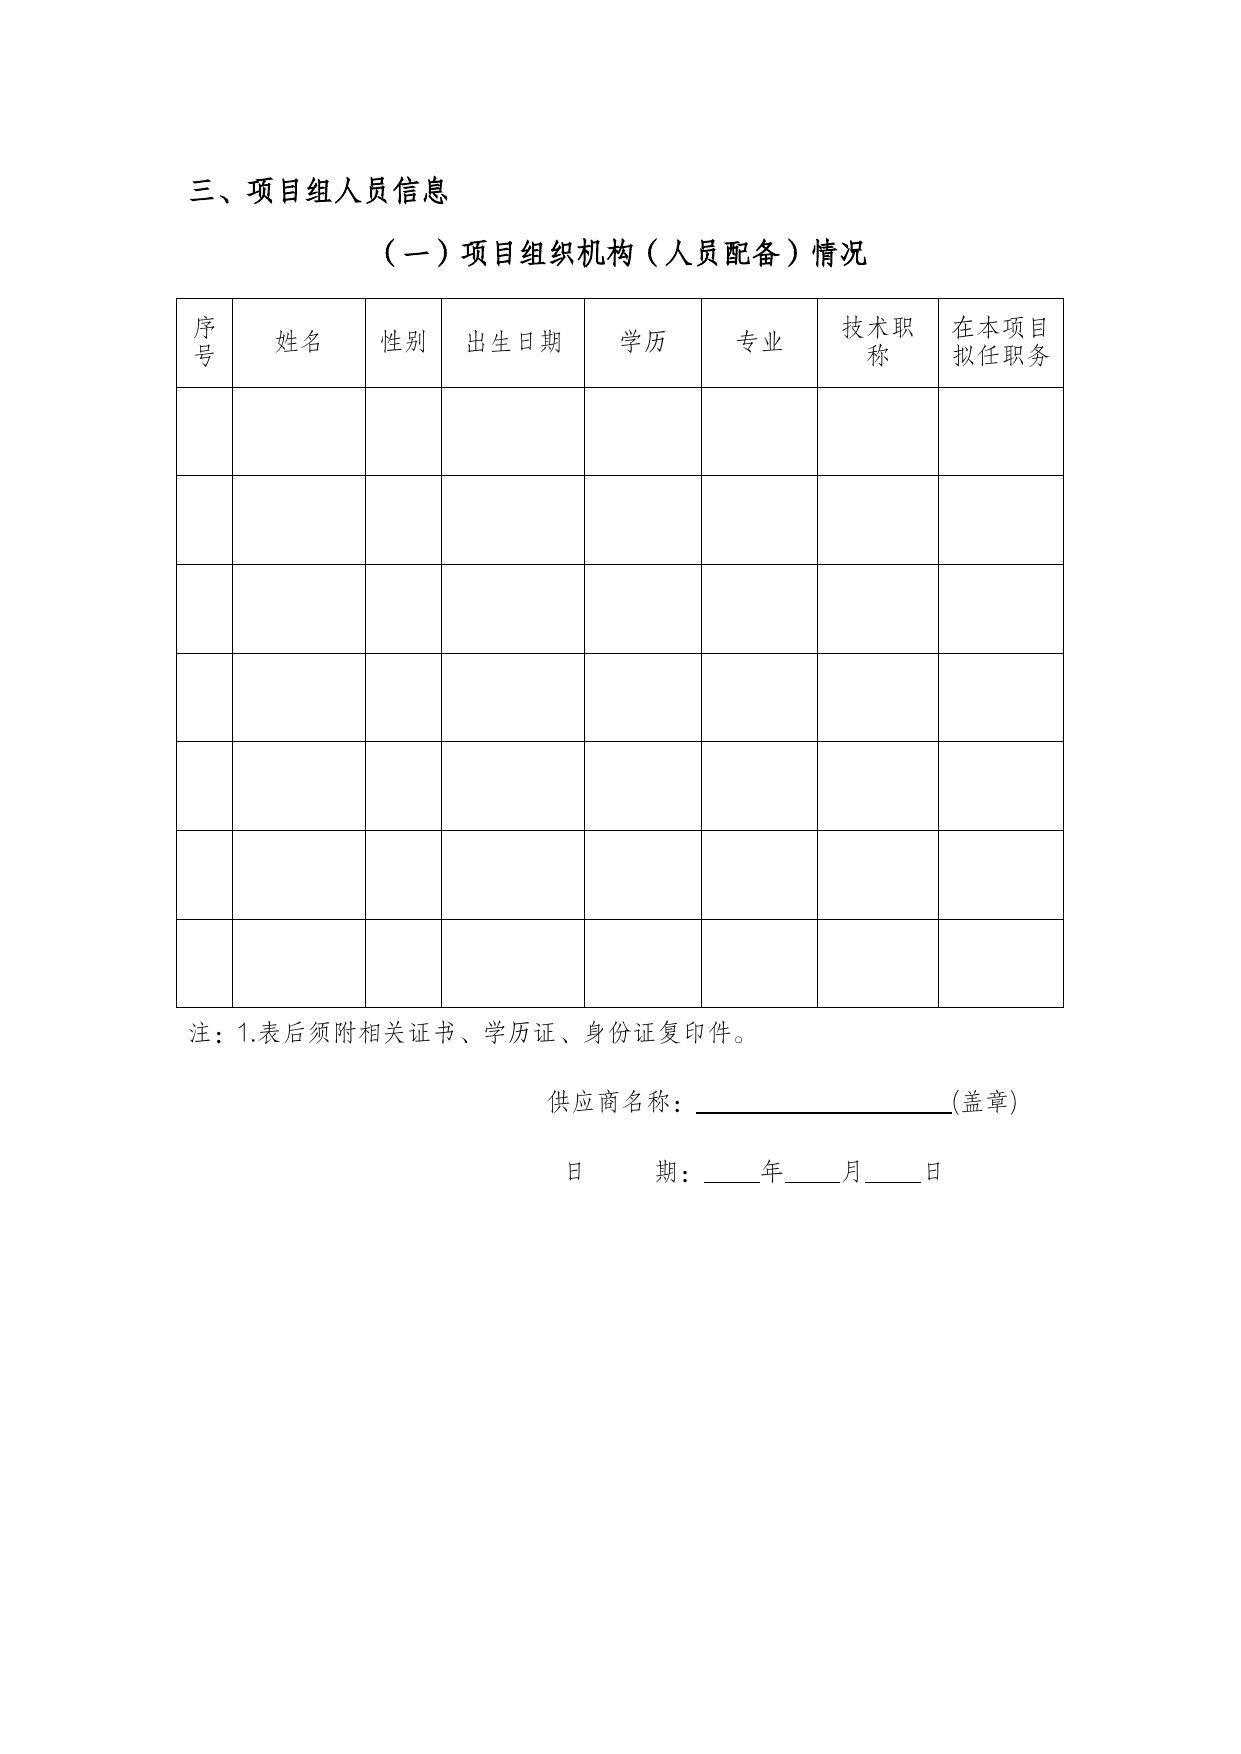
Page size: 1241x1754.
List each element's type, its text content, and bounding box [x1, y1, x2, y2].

table_cell [702, 920, 817, 1007]
table_cell [366, 565, 441, 653]
table_cell [233, 565, 365, 653]
text 注：1.表后须附相关证书、学历证、身份证复印件。 [187, 1008, 1053, 1050]
table_cell [702, 476, 817, 564]
table_cell [585, 476, 701, 564]
table_header 性别 [366, 299, 441, 387]
table_cell [366, 831, 441, 918]
table_cell [939, 920, 1063, 1007]
table_cell [233, 920, 365, 1007]
table_cell [233, 476, 365, 564]
table_cell [366, 476, 441, 564]
table_cell [939, 831, 1063, 918]
table_header 出生日期 [442, 299, 584, 387]
table_cell [233, 831, 365, 918]
table_cell [177, 476, 232, 564]
table_cell [233, 742, 365, 830]
table_header 姓名 [233, 299, 365, 387]
table_cell [702, 742, 817, 830]
table_cell [818, 742, 938, 830]
table_cell [585, 831, 701, 918]
table_header 在本项目拟任职务 [939, 299, 1063, 387]
table_cell [442, 920, 584, 1007]
table_cell [442, 654, 584, 741]
table_cell [177, 388, 232, 475]
table_cell [702, 831, 817, 918]
table_cell [818, 388, 938, 475]
text 供应商名称： (盖章) 日 期： 年 月 日 [187, 1089, 1053, 1186]
table_cell [702, 388, 817, 475]
table_cell [939, 565, 1063, 653]
table_cell [442, 388, 584, 475]
table_cell [233, 654, 365, 741]
table_cell [818, 654, 938, 741]
table_cell [366, 920, 441, 1007]
table_cell [366, 388, 441, 475]
text （一）项目组织机构（人员配备）情况 [187, 238, 1053, 270]
table_header 专业 [702, 299, 817, 387]
table_cell [585, 920, 701, 1007]
table_cell [939, 654, 1063, 741]
table_cell [177, 654, 232, 741]
table_cell [818, 831, 938, 918]
table_cell [585, 565, 701, 653]
table_cell [939, 476, 1063, 564]
table_cell [818, 476, 938, 564]
table_cell [939, 742, 1063, 830]
table_cell [585, 742, 701, 830]
table_cell [818, 920, 938, 1007]
table_cell [442, 565, 584, 653]
table_cell [818, 565, 938, 653]
table_cell [366, 654, 441, 741]
table_header 技术职称 [818, 299, 938, 387]
table_cell [442, 742, 584, 830]
table_cell [177, 565, 232, 653]
table_cell [233, 388, 365, 475]
list 三、项目组人员信息 [187, 162, 1053, 210]
table_cell [702, 565, 817, 653]
table_cell [177, 831, 232, 918]
table_cell [177, 742, 232, 830]
table_cell [585, 654, 701, 741]
table_header 序号 [177, 299, 232, 387]
table_header 学历 [585, 299, 701, 387]
table_cell [939, 388, 1063, 475]
table_cell [442, 476, 584, 564]
table_cell [366, 742, 441, 830]
table_cell [442, 831, 584, 918]
table_cell [585, 388, 701, 475]
table_cell [177, 920, 232, 1007]
table_cell [702, 654, 817, 741]
